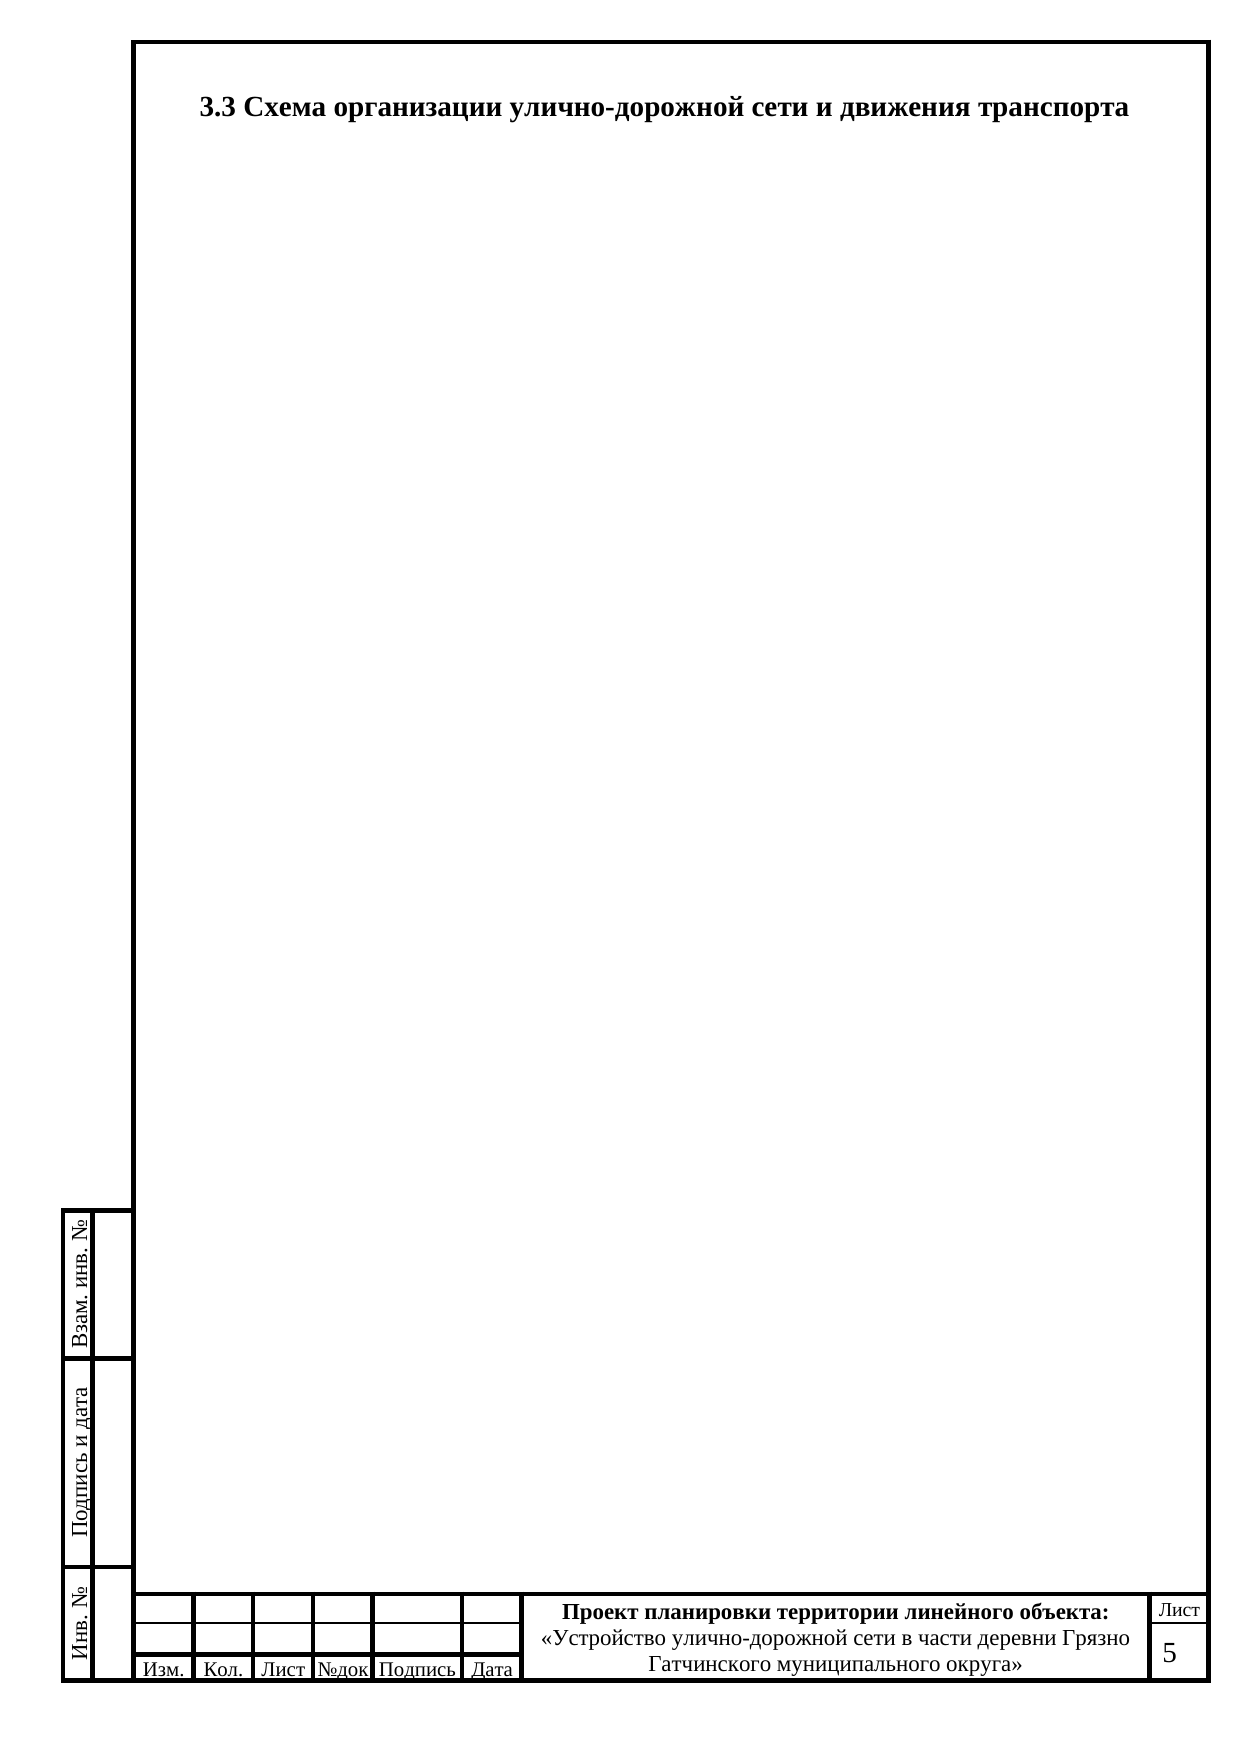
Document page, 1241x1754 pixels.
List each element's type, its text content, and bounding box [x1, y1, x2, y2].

text 3.3 Схема организации улично-дорожной сети и движения транспорта [177, 89, 1152, 122]
